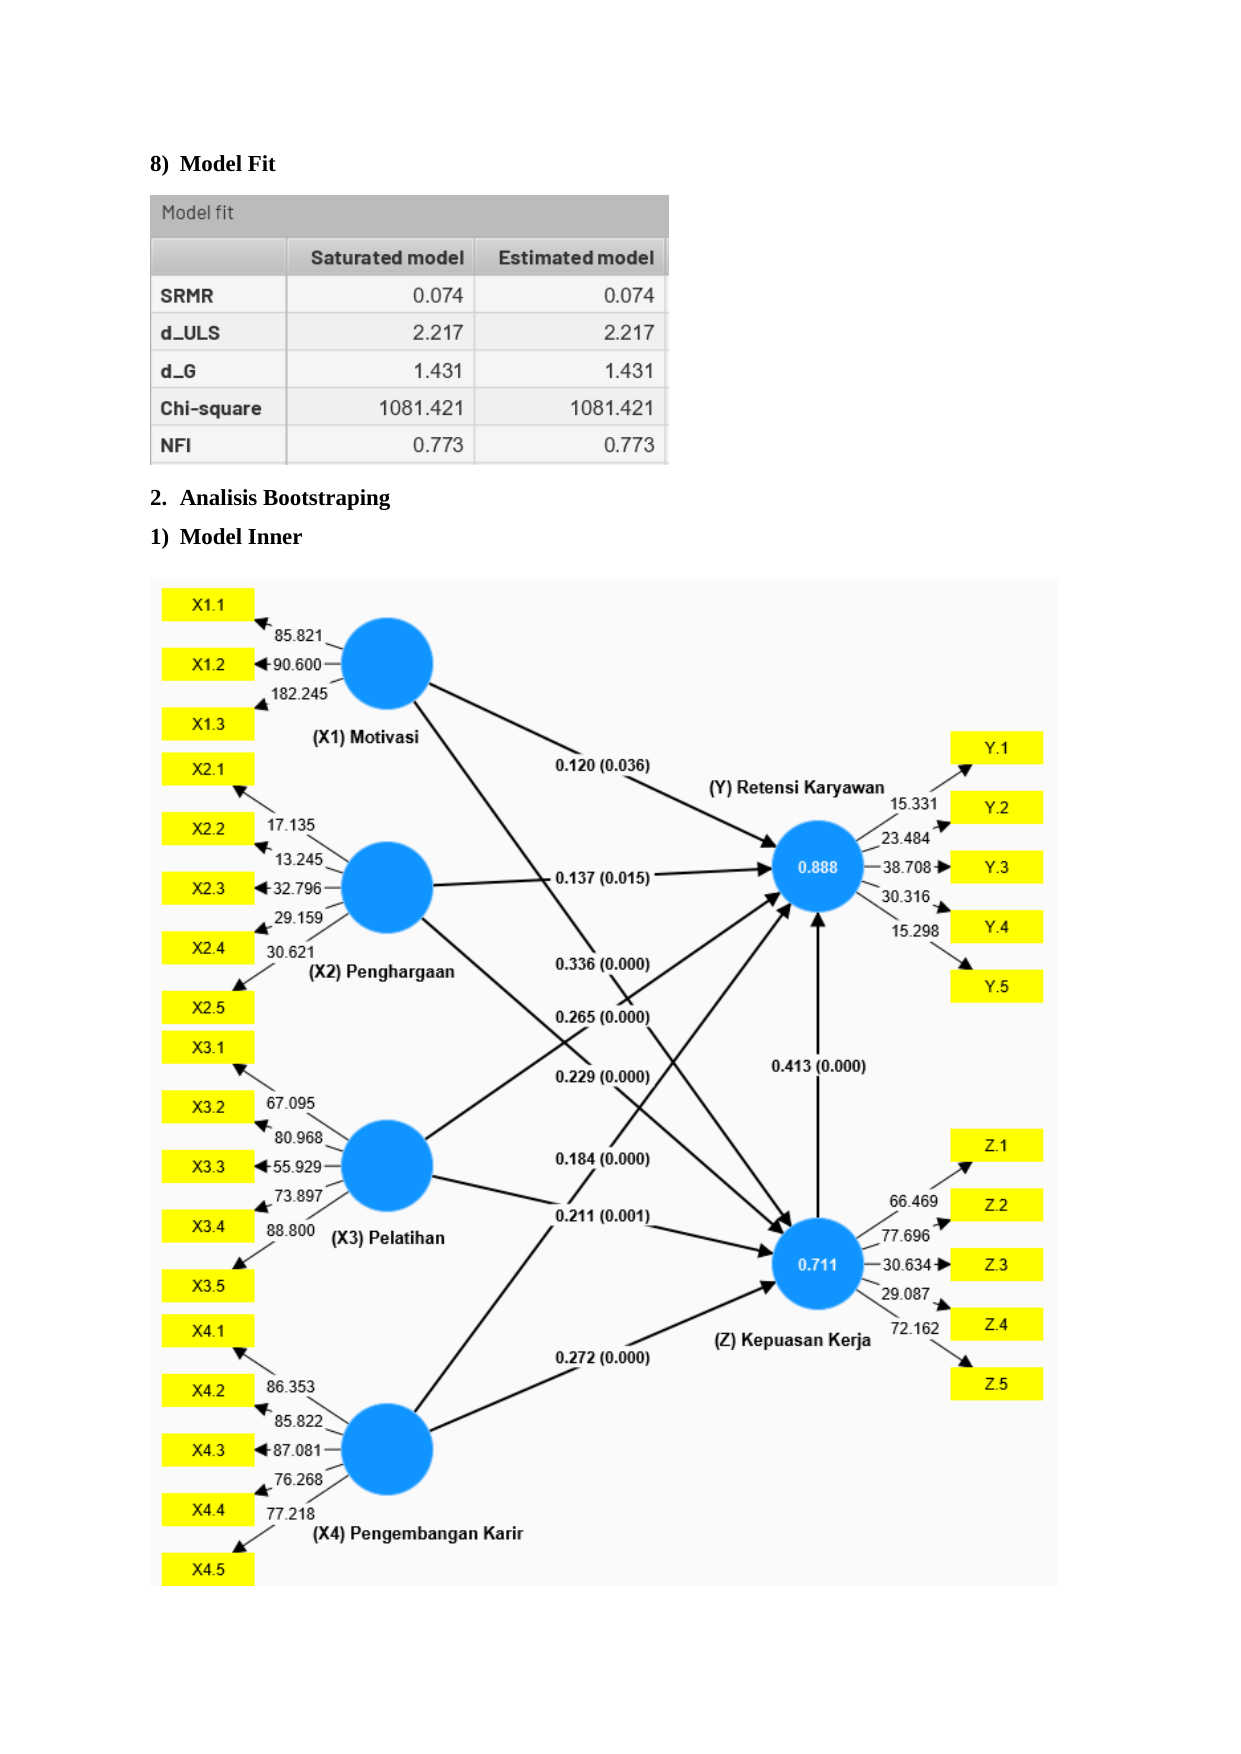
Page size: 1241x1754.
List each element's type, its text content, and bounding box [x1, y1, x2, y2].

list Analisis Bootstraping [150, 484, 1090, 510]
picture [150, 195, 669, 465]
list Model Fit [150, 150, 1090, 176]
picture [150, 579, 1058, 1586]
list Model Inner [150, 523, 1090, 549]
